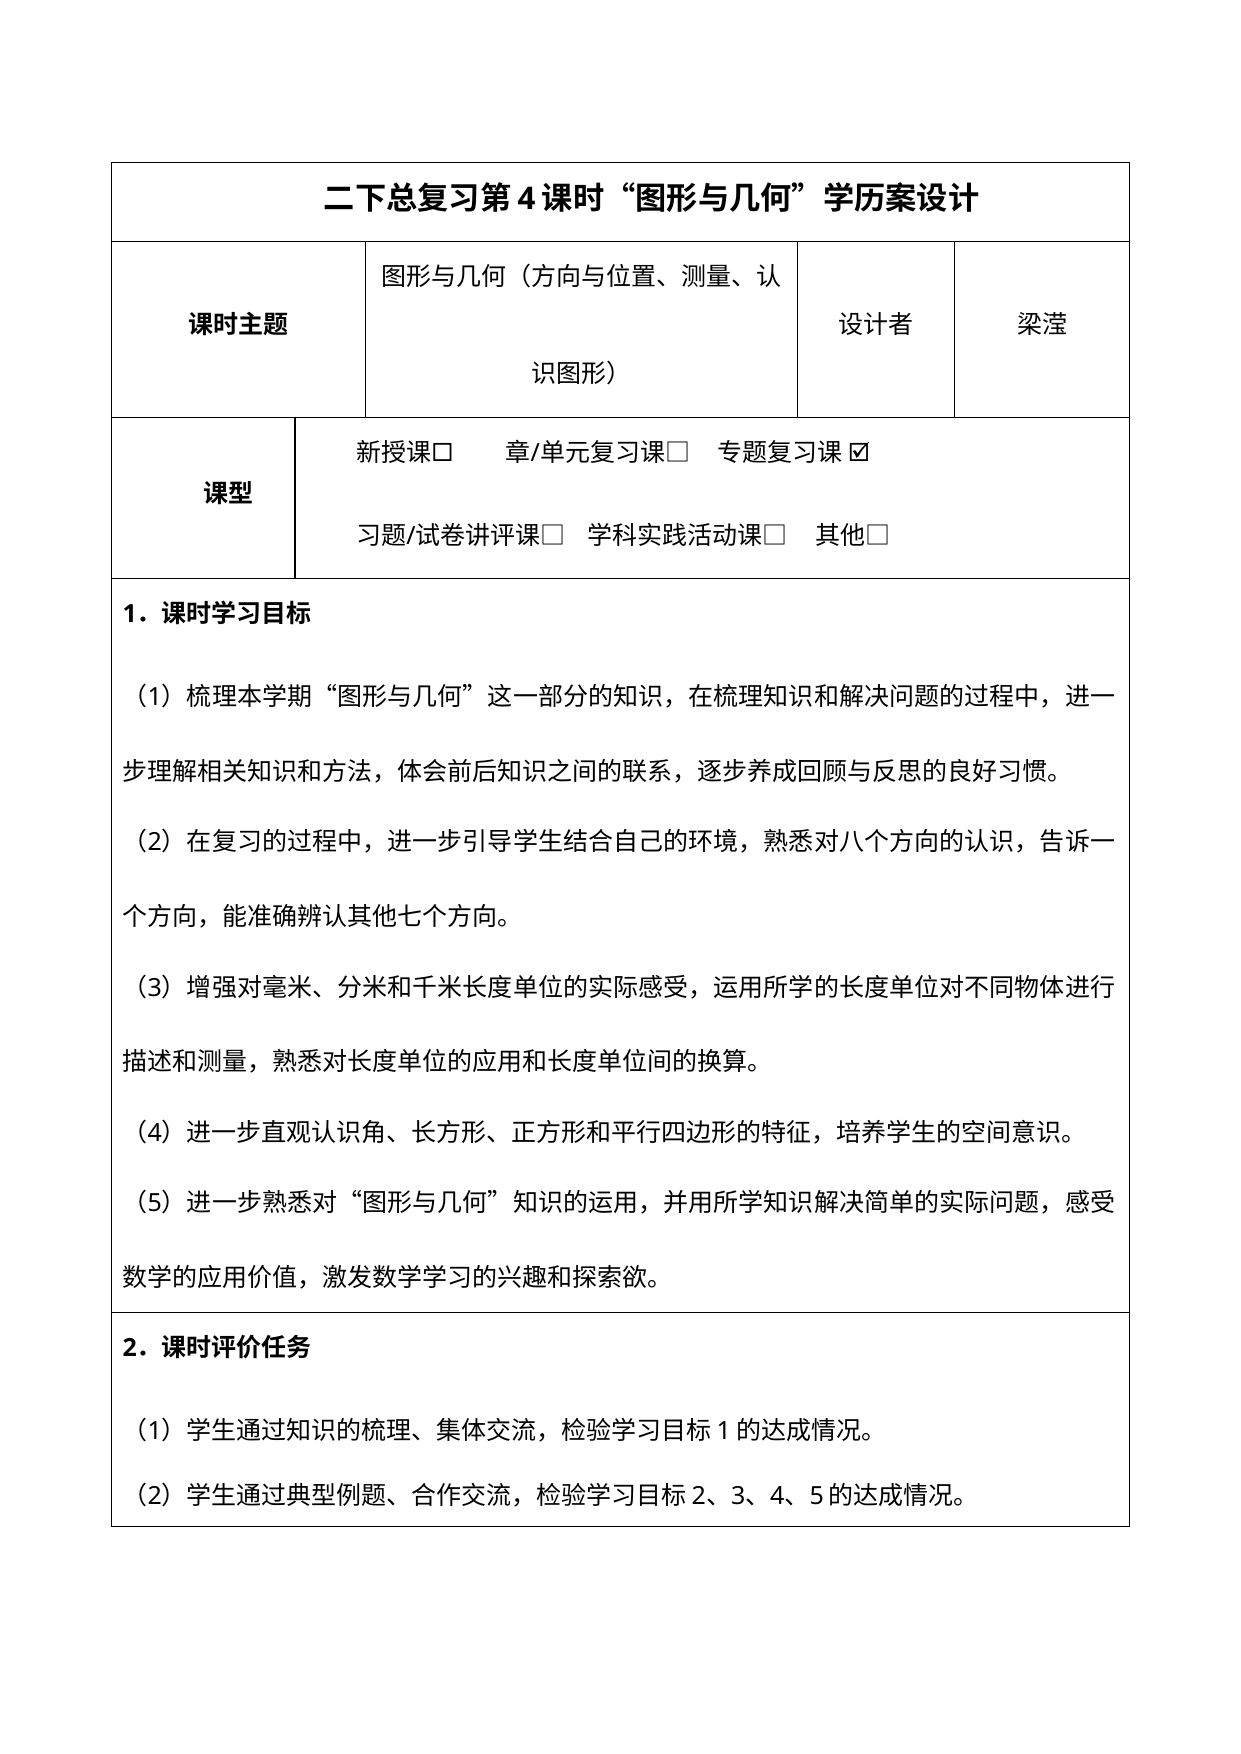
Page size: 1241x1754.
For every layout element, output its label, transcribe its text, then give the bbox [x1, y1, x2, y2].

table_cell 1．课时学习目标 （1）梳理本学期“图形与几何”这一部分的知识，在梳理知识和解决问题的过程中，进一步理解相关知识和方法，体会前后知识之间的联系，逐步养成回顾与反思的良好习惯。 （2）在复习的过程中，进一步引导学生结合自己的环境，熟悉对八个方向的认识，告诉一个方向，能准确辨认其他七个方向。 （3）增强对毫米、分米和千米长度单位的实际感受，运用所学的长度单位对不同物体进行描述和测量，熟悉对长度单位的应用和长度单位间的换算。 （4）进一步直观认识角、长方形、正方形和平行四边形的特征，培养学生的空间意识。 （5）进一步熟悉对“图形与几何”知识的运用，并用所学知识解决简单的实际问题，感受数学的应用价值，激发数学学习的兴趣和探索欲。 [112, 579, 1129, 1312]
table_cell 设计者 [798, 242, 954, 417]
table_cell 课时主题 [112, 242, 365, 417]
table_cell 图形与几何（方向与位置、测量、认识图形） [366, 242, 797, 417]
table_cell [112, 1313, 1129, 1526]
table_cell 新授课 章/单元复习课□ 专题复习课 习题/试卷讲评课□ 学科实践活动课□ 其他□ [296, 418, 1129, 578]
table_header 二下总复习第4课时“图形与几何”学历案设计 [112, 163, 1129, 241]
table_cell 梁滢 [955, 242, 1129, 417]
table_cell 课型 [112, 418, 294, 578]
